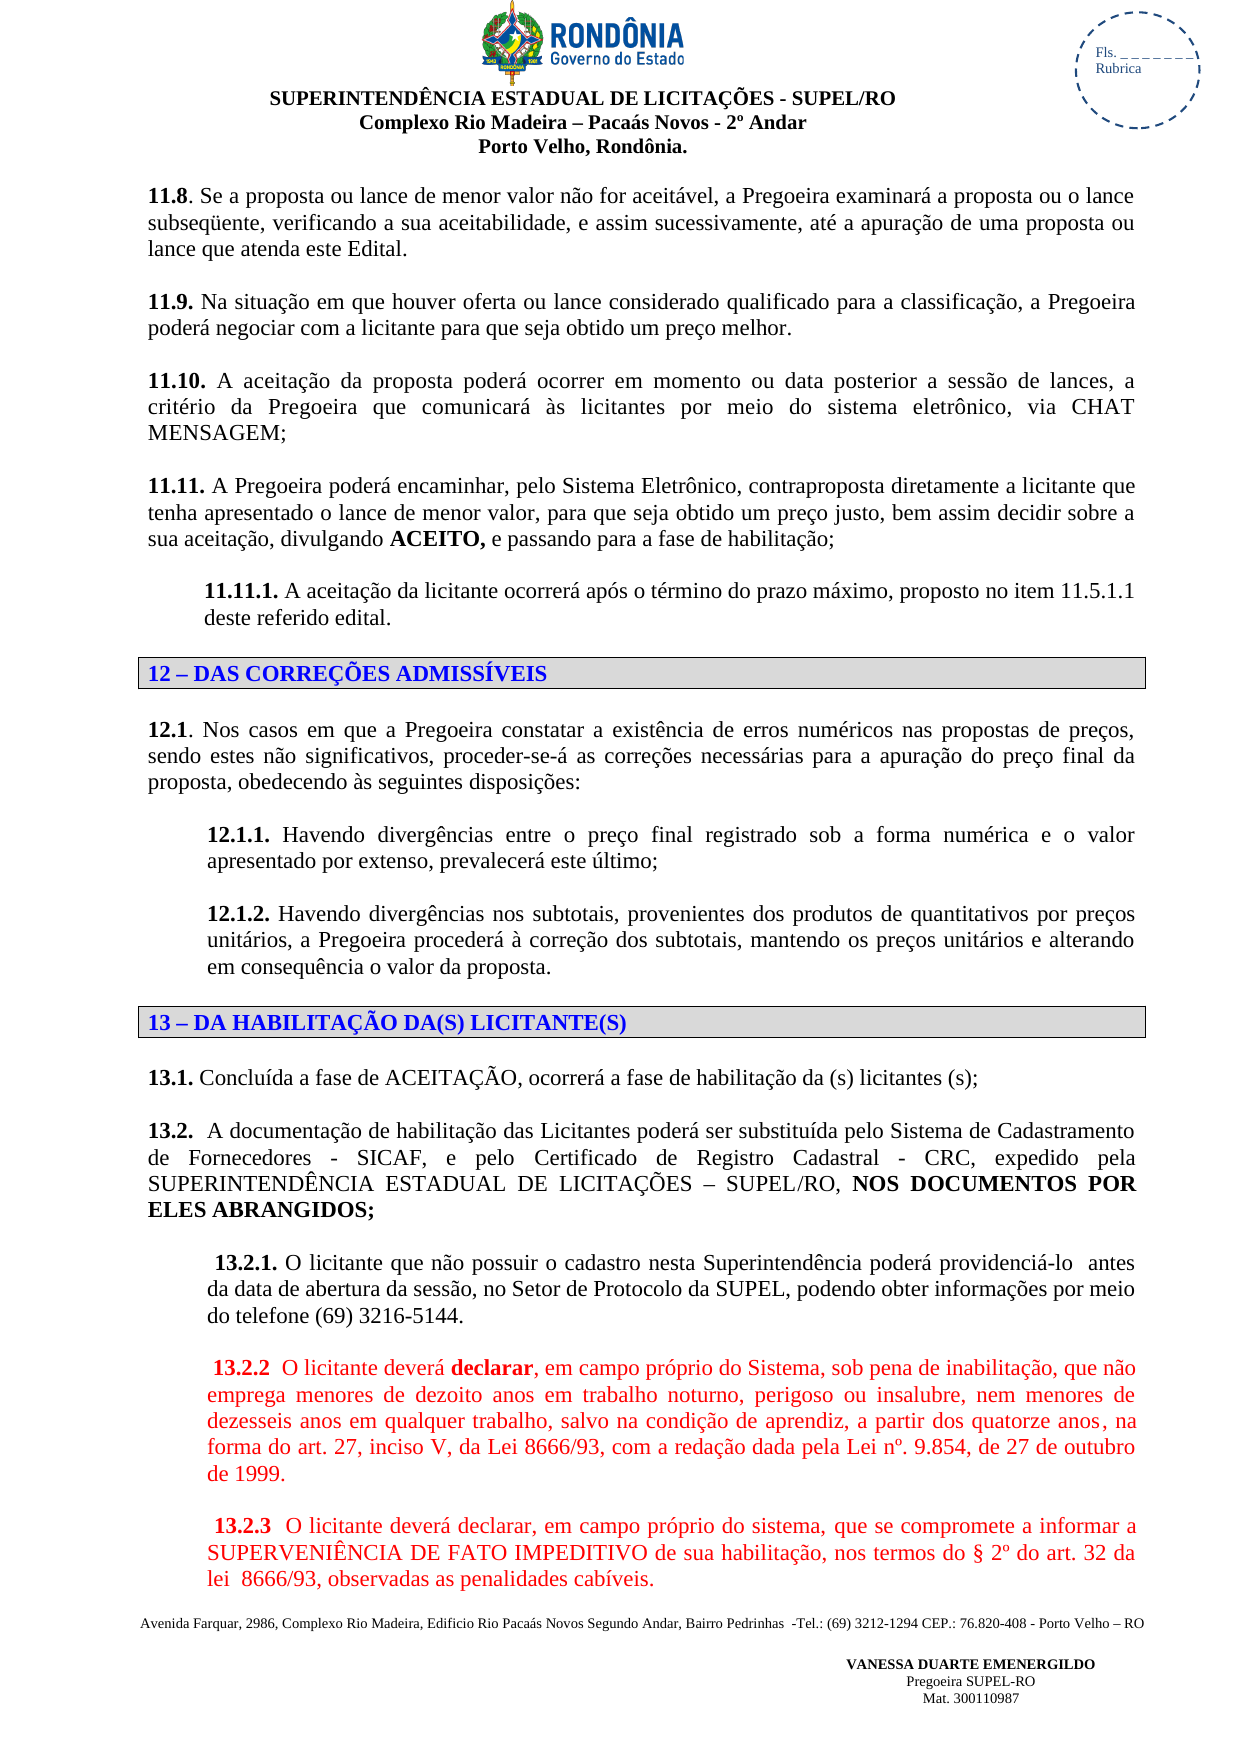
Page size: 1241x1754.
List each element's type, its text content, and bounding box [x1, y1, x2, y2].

text 11.11. A Pregoeira poderá encaminhar, pelo Sistema Eletrônico, contraproposta diretamente a licitante que tenha apresentado o lance de menor valor, para que seja obtido um preço justo, bem assim decidir sobre a sua aceitação, divulgando ACEITO, e passando para a fase de habilitação; [148, 472, 1137, 551]
text 12.1. Nos casos em que a Pregoeira constatar a existência de erros numéricos nas propostas de preços, sendo estes não significativos, proceder-se-á as correções necessárias para a apuração do preço final da proposta, obedecendo às seguintes disposições: [148, 716, 1137, 795]
text 11.11.1. A aceitação da licitante ocorrerá após o término do prazo máximo, proposto no item 11.5.1.1 deste referido edital. [204, 578, 1137, 630]
text 13.2.2 O licitante deverá declarar, em campo próprio do Sistema, sob pena de inabilitação, que não emprega menores de dezoito anos em trabalho noturno, perigoso ou insalubre, nem menores de dezesseis anos em qualquer trabalho, salvo na condição de aprendiz, a partir dos quatorze anos, na forma do art. 27, inciso V, da Lei 8666/93, com a redação dada pela Lei nº. 9.854, de 27 de outubro de 1999. [207, 1354, 1137, 1486]
text 12.1.1. Havendo divergências entre o preço final registrado sob a forma numérica e o valor apresentado por extenso, prevalecerá este último; [207, 821, 1137, 874]
picture [481, 0, 684, 86]
text 12 – DAS CORREÇÕES ADMISSÍVEIS [139, 658, 1145, 688]
text 13.2.1. O licitante que não possuir o cadastro nesta Superintendência poderá providenciá-lo antes da data de abertura da sessão, no Setor de Protocolo da SUPEL, podendo obter informações por meio do telefone (69) 3216-5144. [207, 1249, 1137, 1328]
text 11.10. A aceitação da proposta poderá ocorrer em momento ou data posterior a sessão de lances, a critério da Pregoeira que comunicará às licitantes por meio do sistema eletrônico, via CHAT MENSAGEM; [148, 367, 1137, 446]
text 13 – DA HABILITAÇÃO DA(S) LICITANTE(S) [139, 1007, 1145, 1037]
text 13.1. Concluída a fase de ACEITAÇÃO, ocorrerá a fase de habilitação da (s) licitantes (s); [148, 1064, 1137, 1091]
text 11.9. Na situação em que houver oferta ou lance considerado qualificado para a classificação, a Pregoeira poderá negociar com a licitante para que seja obtido um preço melhor. [148, 288, 1137, 340]
text 13.2. A documentação de habilitação das Licitantes poderá ser substituída pelo Sistema de Cadastramento de Fornecedores - SICAF, e pelo Certificado de Registro Cadastral - CRC, expedido pela SUPERINTENDÊNCIA ESTADUAL DE LICITAÇÕES – SUPEL/RO, NOS DOCUMENTOS POR ELES ABRANGIDOS; [148, 1117, 1137, 1223]
text 13.2.3 O licitante deverá declarar, em campo próprio do sistema, que se compromete a informar a SUPERVENIÊNCIA DE FATO IMPEDITIVO de sua habilitação, nos termos do § 2º do art. 32 da lei 8666/93, observadas as penalidades cabíveis. [207, 1512, 1137, 1592]
text 11.8. Se a proposta ou lance de menor valor não for aceitável, a Pregoeira examinará a proposta ou o lance subseqüente, verificando a sua aceitabilidade, e assim sucessivamente, até a apuração de uma proposta ou lance que atenda este Edital. [148, 182, 1137, 261]
text 12.1.2. Havendo divergências nos subtotais, provenientes dos produtos de quantitativos por preços unitários, a Pregoeira procederá à correção dos subtotais, mantendo os preços unitários e alterando em consequência o valor da proposta. [207, 900, 1137, 979]
